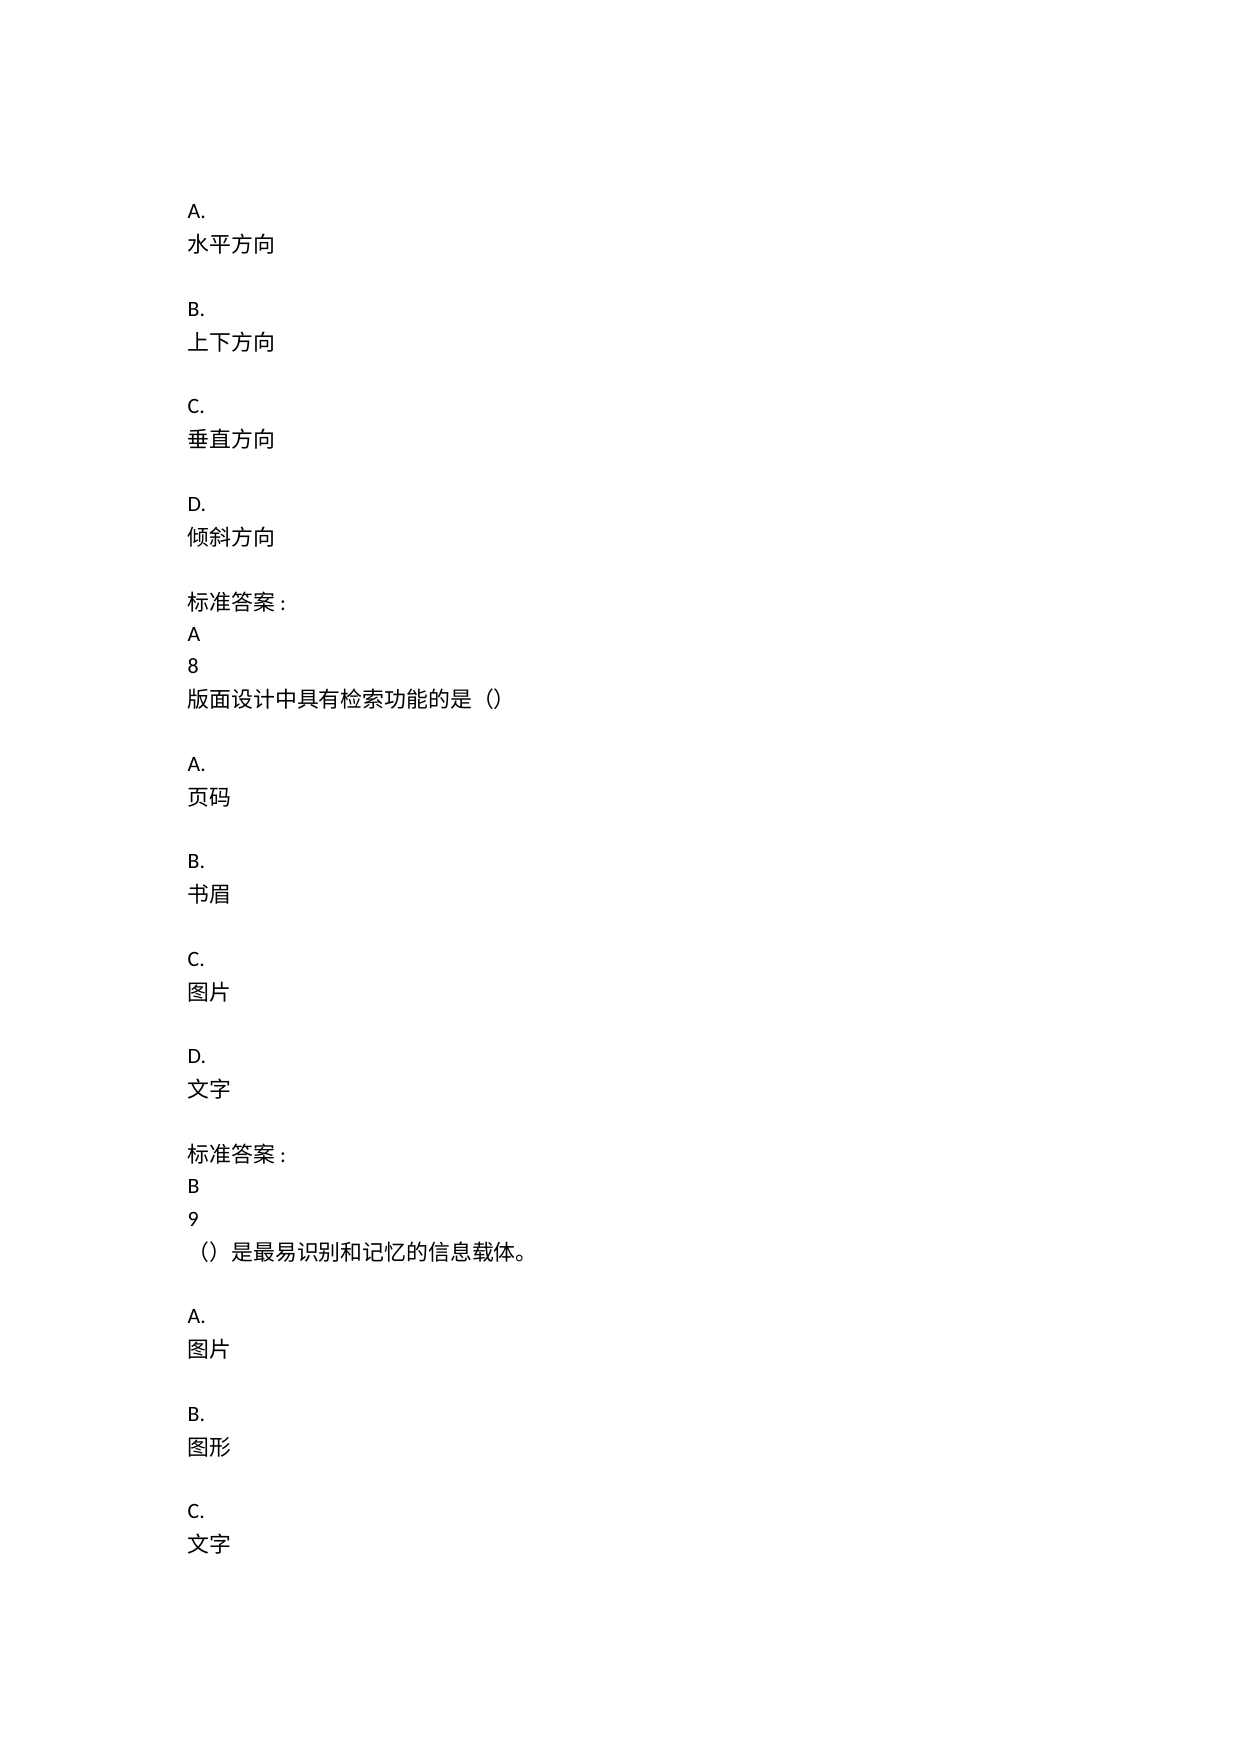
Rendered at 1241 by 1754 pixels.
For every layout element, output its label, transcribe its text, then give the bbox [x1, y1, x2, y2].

text 标准答案 : [187, 1137, 1053, 1169]
text 页码 [187, 779, 1053, 812]
text （）是最易识别和记忆的信息载体。 [187, 1234, 1053, 1267]
text 标准答案 : [187, 584, 1053, 617]
text 版面设计中具有检索功能的是（） [187, 682, 1053, 714]
text C. [187, 1494, 1053, 1527]
text 9 [187, 1202, 1053, 1234]
text B [187, 1169, 1053, 1202]
text 倾斜方向 [187, 519, 1053, 552]
text D. [187, 1039, 1053, 1072]
text 图形 [187, 1429, 1053, 1462]
text A. [187, 194, 1053, 227]
text 文字 [187, 1072, 1053, 1104]
text 图片 [187, 974, 1053, 1007]
text 8 [187, 649, 1053, 682]
text A. [187, 747, 1053, 779]
text 上下方向 [187, 324, 1053, 357]
text 文字 [187, 1527, 1053, 1559]
text B. [187, 844, 1053, 877]
text 水平方向 [187, 227, 1053, 259]
text 图片 [187, 1332, 1053, 1364]
text D. [187, 487, 1053, 519]
text C. [187, 942, 1053, 974]
text A [187, 617, 1053, 649]
text 垂直方向 [187, 422, 1053, 454]
text C. [187, 389, 1053, 422]
text B. [187, 1397, 1053, 1429]
text 书眉 [187, 877, 1053, 909]
text B. [187, 292, 1053, 324]
text A. [187, 1299, 1053, 1332]
